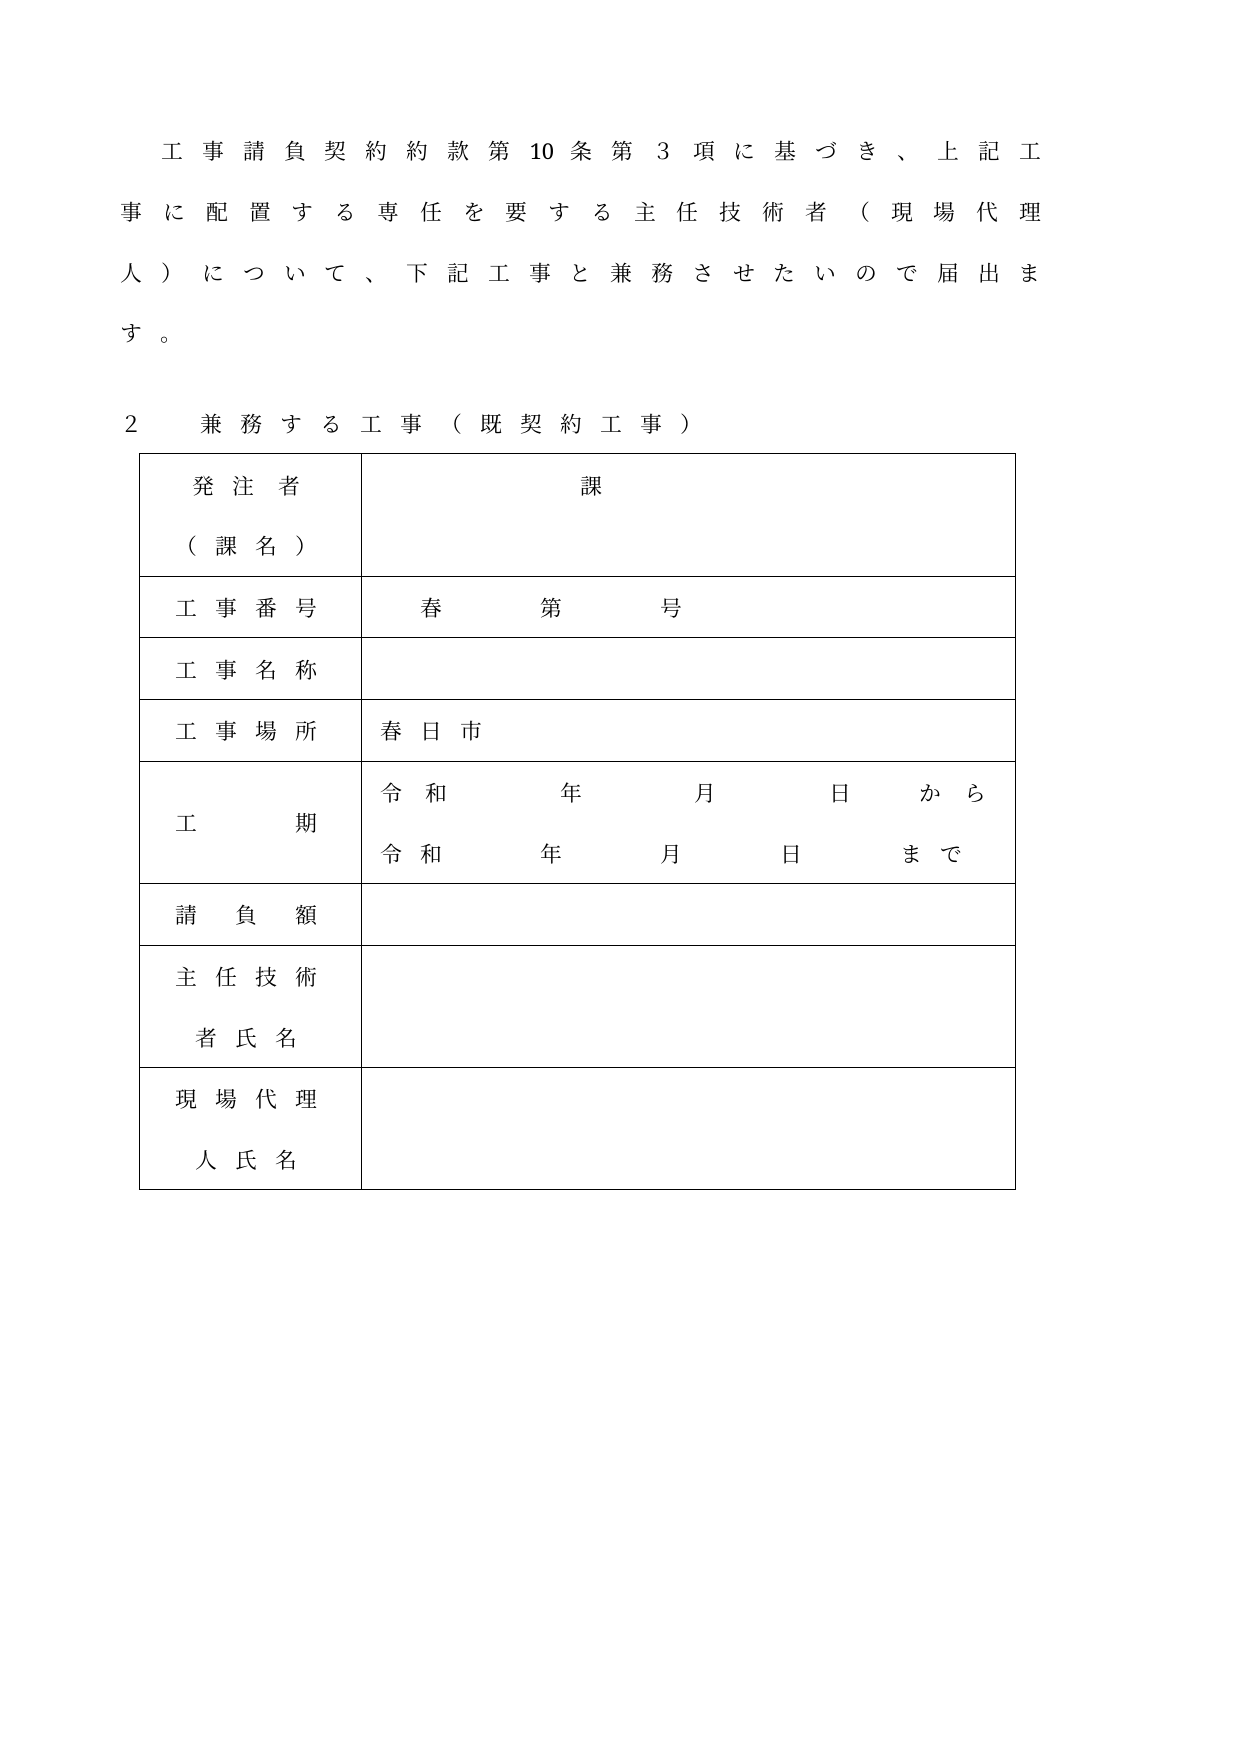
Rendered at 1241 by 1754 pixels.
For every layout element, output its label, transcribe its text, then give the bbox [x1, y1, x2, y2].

table_cell [362, 946, 1015, 1067]
table_header 課 [362, 454, 1015, 576]
table_cell 春 第 号 [362, 577, 1015, 637]
table_cell [362, 884, 1015, 944]
table_cell 工事番号 [140, 577, 361, 637]
text 工事請負契約約款第10条第３項に基づき、上記工事に配置する専任を要する主任技術者（現場代理人）について、下記工事と兼務させたいので届出ます。 [121, 120, 1061, 362]
table_cell 請 負 額 [140, 884, 361, 944]
table_cell [362, 1068, 1015, 1189]
table_cell 工事場所 [140, 700, 361, 761]
table_cell 現場代理人氏名 [140, 1068, 361, 1189]
table_cell 春日市 [362, 700, 1015, 761]
text ２ 兼務する工事（既契約工事） [121, 393, 969, 453]
table_cell [362, 638, 1015, 699]
table_header 発注者（課名） [140, 454, 361, 576]
table_cell 令和 年 月 日 から 令和 年 月 日 まで [362, 762, 1015, 883]
table_cell 主任技術者氏名 [140, 946, 361, 1067]
table_cell 工事名称 [140, 638, 361, 699]
table_cell 工 期 [140, 762, 361, 883]
